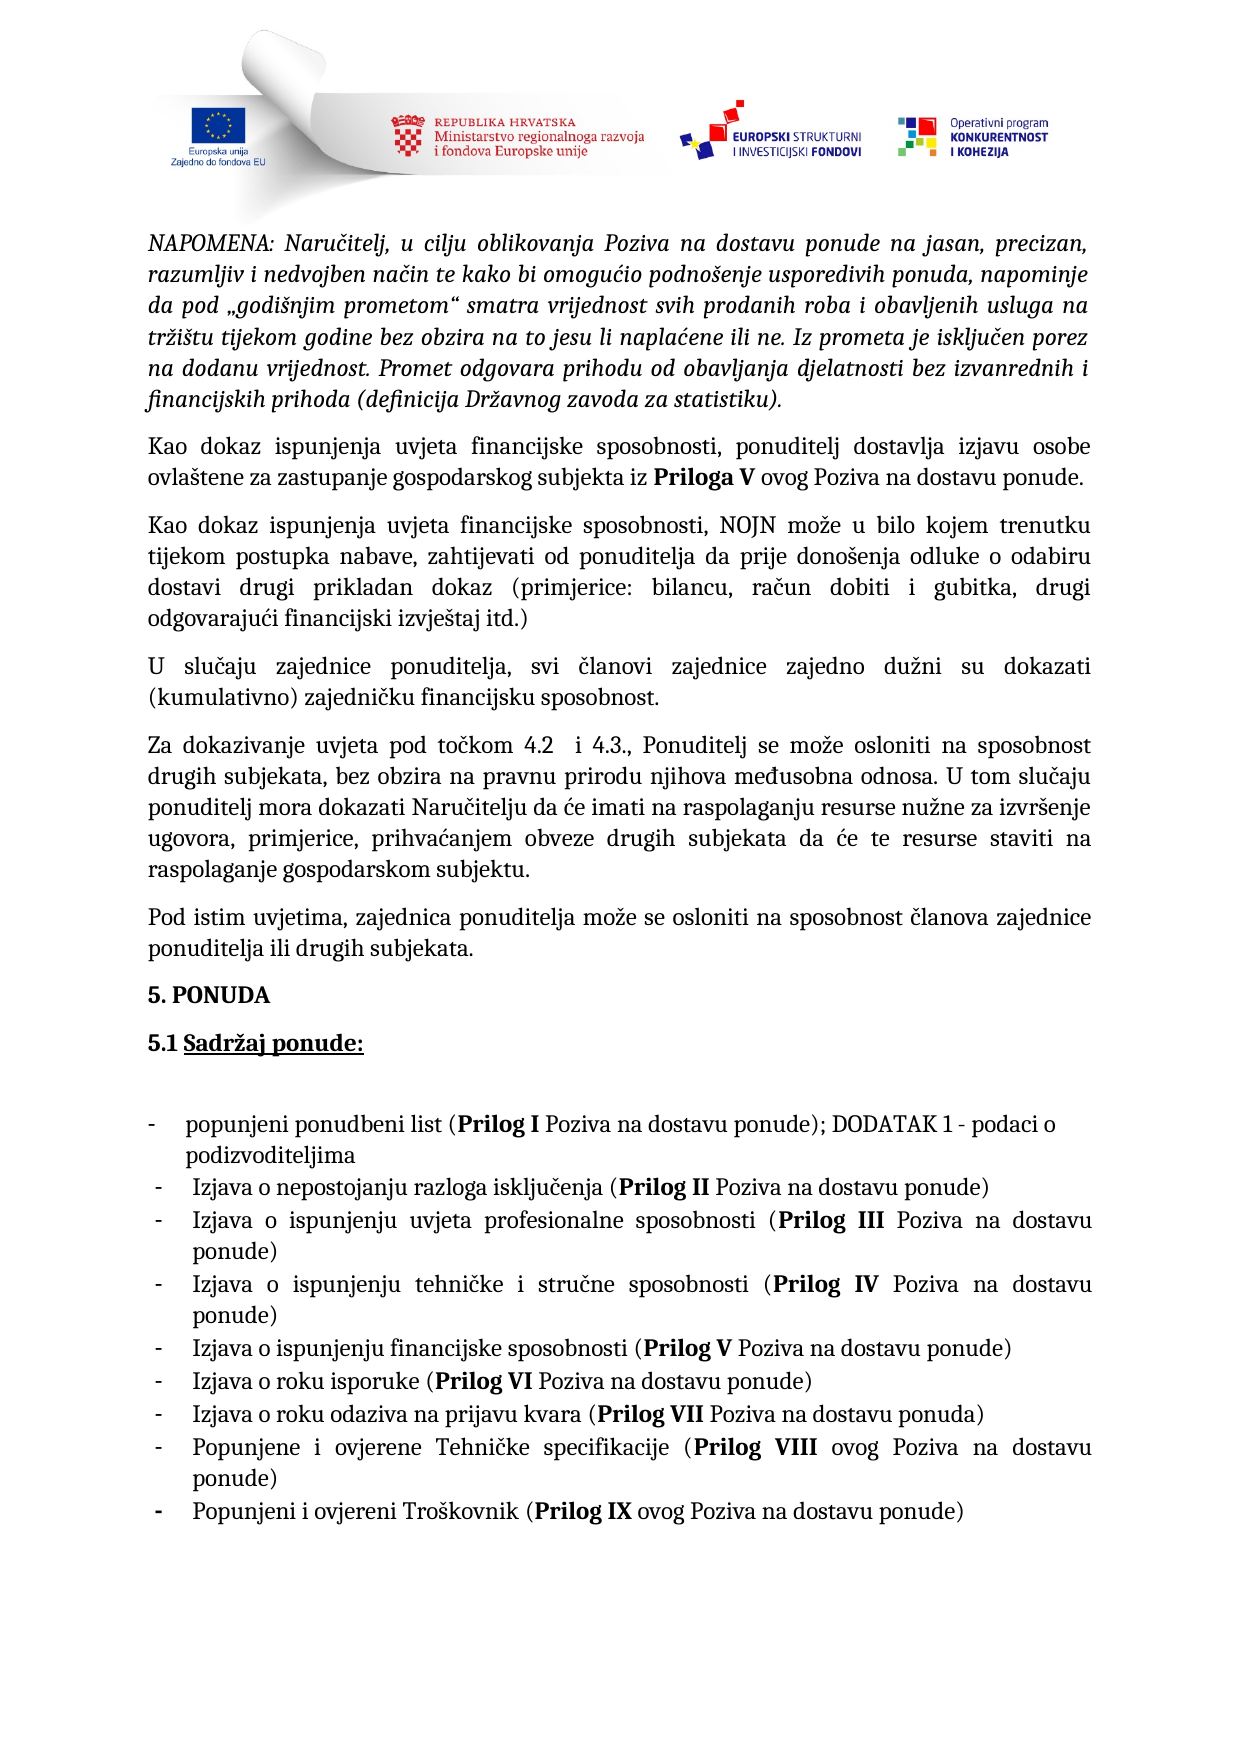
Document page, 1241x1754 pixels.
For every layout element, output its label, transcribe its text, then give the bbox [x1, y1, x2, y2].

list Izjava o ispunjenju financijske sposobnosti (Prilog V Poziva na dostavu ponude) [154, 1332, 1092, 1363]
text 5. PONUDA [148, 981, 1092, 1010]
text Kao dokaz ispunjenja uvjeta financijske sposobnosti, NOJN može u bilo kojem trenutku tijekom postupka nabave, zahtijevati od ponuditelja da prije donošenja odluke o odabiru dostavi drugi prikladan dokaz (primjerice: bilancu, račun dobiti i gubitka, drugi odgovarajući financijski izvještaj itd.) [148, 511, 1092, 633]
list Izjava o nepostojanju razloga isključenja (Prilog II Poziva na dostavu ponude) [154, 1172, 1092, 1202]
list Popunjeni i ovjereni Troškovnik (Prilog IX ovog Poziva na dostavu ponude) [154, 1495, 1092, 1525]
text U slučaju zajednice ponuditelja, svi članovi zajednice zajedno dužni su dokazati (kumulativno) zajedničku financijsku sposobnost. [148, 652, 1092, 712]
list Izjava o ispunjenju uvjeta profesionalne sposobnosti (Prilog III Poziva na dostavu ponude) [154, 1204, 1092, 1266]
list popunjeni ponudbeni list (Prilog I Poziva na dostavu ponude); DODATAK 1 - podaci o podizvoditeljima [148, 1108, 1092, 1169]
list Popunjene i ovjerene Tehničke specifikacije (Prilog VIII ovog Poziva na dostavu ponude) [154, 1431, 1092, 1492]
picture [147, 29, 1093, 230]
list Izjava o ispunjenju tehničke i stručne sposobnosti (Prilog IV Poziva na dostavu ponude) [154, 1268, 1092, 1330]
text NAPOMENA: Naručitelj, u cilju oblikovanja Poziva na dostavu ponude na jasan, precizan, razumljiv i nedvojben način te kako bi omogućio podnošenje usporedivih ponuda, napominje da pod „godišnjim prometom“ smatra vrijednost svih prodanih roba i obavljenih usluga na tržištu tijekom godine bez obzira na to jesu li naplaćene ili ne. Iz prometa je isključen porez na dodanu vrijednost. Promet odgovara prihodu od obavljanja djelatnosti bez izvanrednih i financijskih prihoda (definicija Državnog zavoda za statistiku). [148, 230, 1092, 413]
text 5.1 Sadržaj ponude: [148, 1029, 1092, 1058]
list Izjava o roku isporuke (Prilog VI Poziva na dostavu ponude) [154, 1365, 1092, 1396]
text Kao dokaz ispunjenja uvjeta financijske sposobnosti, ponuditelj dostavlja izjavu osobe ovlaštene za zastupanje gospodarskog subjekta iz Priloga V ovog Poziva na dostavu ponude. [148, 432, 1092, 492]
text Pod istim uvjetima, zajednica ponuditelja može se osloniti na sposobnost članova zajednice ponuditelja ili drugih subjekata. [148, 902, 1092, 962]
list Izjava o roku odaziva na prijavu kvara (Prilog VII Poziva na dostavu ponuda) [154, 1398, 1092, 1428]
text Za dokazivanje uvjeta pod točkom 4.2 i 4.3., Ponuditelj se može osloniti na sposobnost drugih subjekata, bez obzira na pravnu prirodu njihova međusobna odnosa. U tom slučaju ponuditelj mora dokazati Naručitelju da će imati na raspolaganju resurse nužne za izvršenje ugovora, primjerice, prihvaćanjem obveze drugih subjekata da će te resurse staviti na raspolaganje gospodarskom subjektu. [148, 731, 1092, 883]
